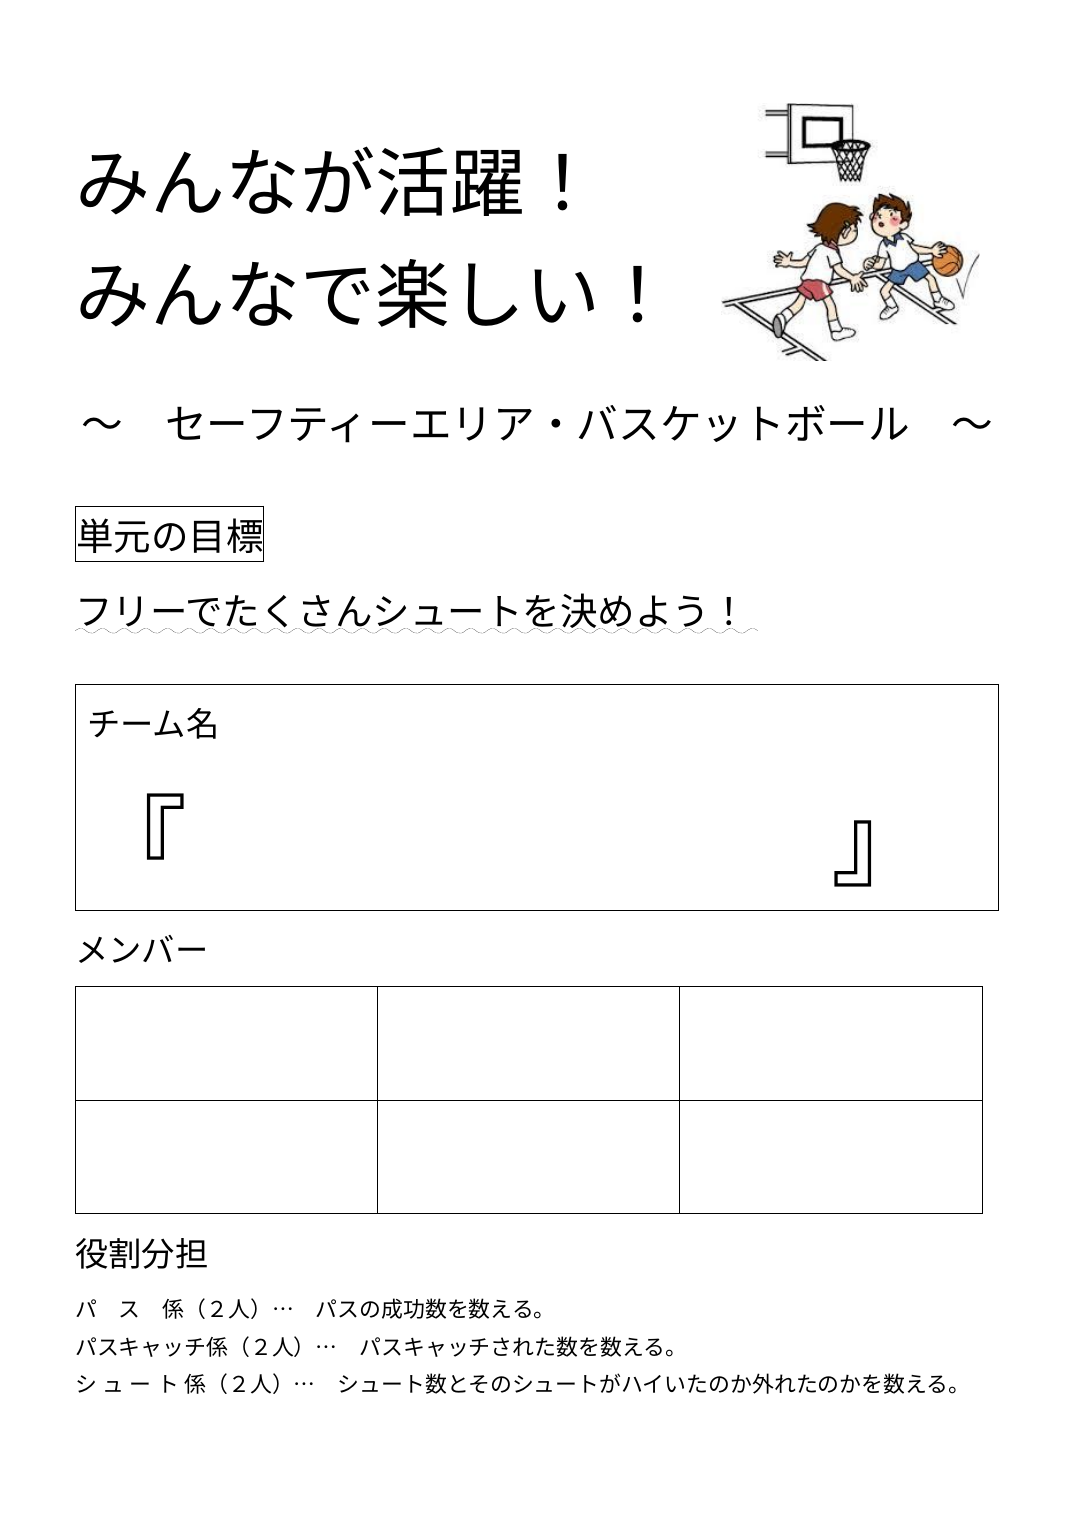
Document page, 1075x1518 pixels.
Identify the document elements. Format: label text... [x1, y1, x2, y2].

text ～ セーフティーエリア・バスケットボール ～ [75, 384, 1000, 459]
text みんなが活躍！ [75, 121, 706, 234]
text メンバー [75, 911, 1000, 986]
table_cell [76, 1101, 377, 1213]
table_header チーム名 『 』 [76, 685, 998, 910]
text パスキャッチ係（２人）… パスキャッチされた数を数える。 [75, 1327, 1000, 1364]
text フリーでたくさんシュートを決めよう！ [75, 571, 1000, 646]
table_header [76, 987, 377, 1099]
table_cell [680, 1101, 982, 1213]
table_header [378, 987, 679, 1099]
table_cell [378, 1101, 679, 1213]
text 単元の目標 [75, 496, 1000, 571]
text パス係（２人）… パスの成功数を数える。 [75, 1289, 1000, 1327]
table_header [680, 987, 982, 1099]
picture [721, 103, 980, 361]
text 役割分担 [75, 1214, 1000, 1289]
text みんなで楽しい！ [75, 234, 706, 346]
text シュート係（２人）… シュート数とそのシュートがハイいたのか外れたのかを数える。 [75, 1364, 1000, 1402]
